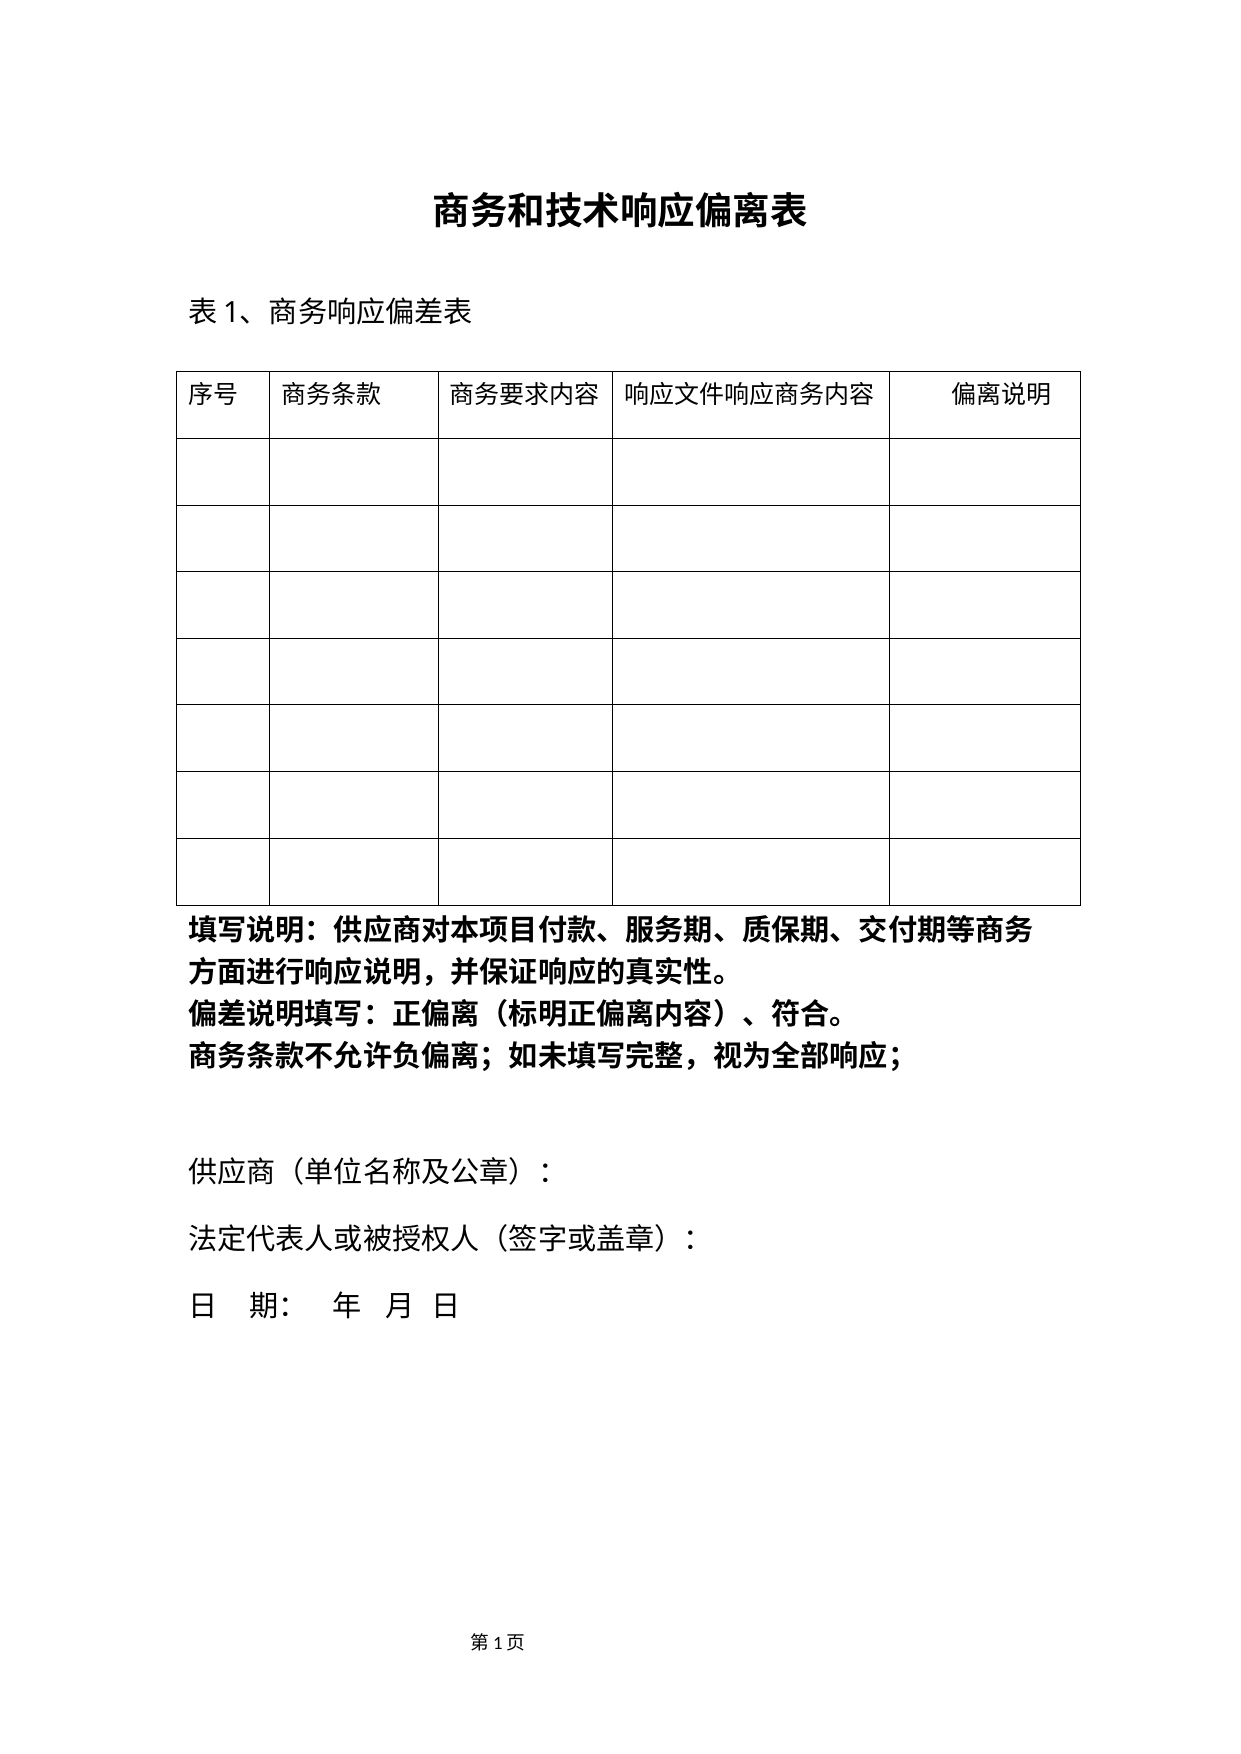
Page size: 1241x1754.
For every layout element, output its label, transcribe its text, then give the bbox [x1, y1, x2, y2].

table_header 序号 [177, 372, 269, 438]
table_cell [439, 705, 612, 771]
table_cell [177, 705, 269, 771]
table_header 商务要求内容 [439, 372, 612, 438]
table_cell [890, 772, 1080, 837]
table_cell [177, 839, 269, 905]
table_cell [439, 572, 612, 638]
table_cell [613, 705, 889, 771]
text 供应商（单位名称及公章）： [188, 1154, 1052, 1188]
table_header 偏离说明 [890, 372, 1080, 438]
text 商务条款不允许负偏离；如未填写完整，视为全部响应； [188, 1033, 1052, 1075]
table_cell [439, 639, 612, 704]
text 法定代表人或被授权人（签字或盖章）： [188, 1222, 1052, 1255]
table_header 商务条款 [270, 372, 438, 438]
table_cell [439, 772, 612, 837]
table_cell [613, 639, 889, 704]
text 日 期： 年 月 日 [188, 1289, 1052, 1322]
table_cell [439, 439, 612, 504]
table_cell [890, 639, 1080, 704]
table_cell [613, 772, 889, 837]
table_cell [890, 705, 1080, 771]
table_header 响应文件响应商务内容 [613, 372, 889, 438]
text 表1、商务响应偏差表 [188, 291, 1052, 331]
table_cell [613, 439, 889, 504]
text 填写说明：供应商对本项目付款、服务期、质保期、交付期等商务方面进行响应说明，并保证响应的真实性。 [188, 906, 1052, 991]
table_cell [613, 572, 889, 638]
table_cell [890, 572, 1080, 638]
table_cell [890, 839, 1080, 905]
table_cell [613, 506, 889, 571]
table_cell [270, 506, 438, 571]
table_cell [177, 506, 269, 571]
table_cell [890, 439, 1080, 504]
table_cell [439, 839, 612, 905]
table_cell [270, 772, 438, 837]
text 偏差说明填写：正偏离（标明正偏离内容）、符合。 [188, 991, 1052, 1033]
table_cell [270, 705, 438, 771]
table_cell [439, 506, 612, 571]
table_cell [270, 572, 438, 638]
table_cell [177, 572, 269, 638]
table_cell [613, 839, 889, 905]
table_cell [177, 639, 269, 704]
table_cell [270, 639, 438, 704]
subtitle 商务和技术响应偏离表 [188, 189, 1052, 233]
table_cell [890, 506, 1080, 571]
table_cell [177, 772, 269, 837]
table_cell [270, 839, 438, 905]
table_cell [270, 439, 438, 504]
table_cell [177, 439, 269, 504]
